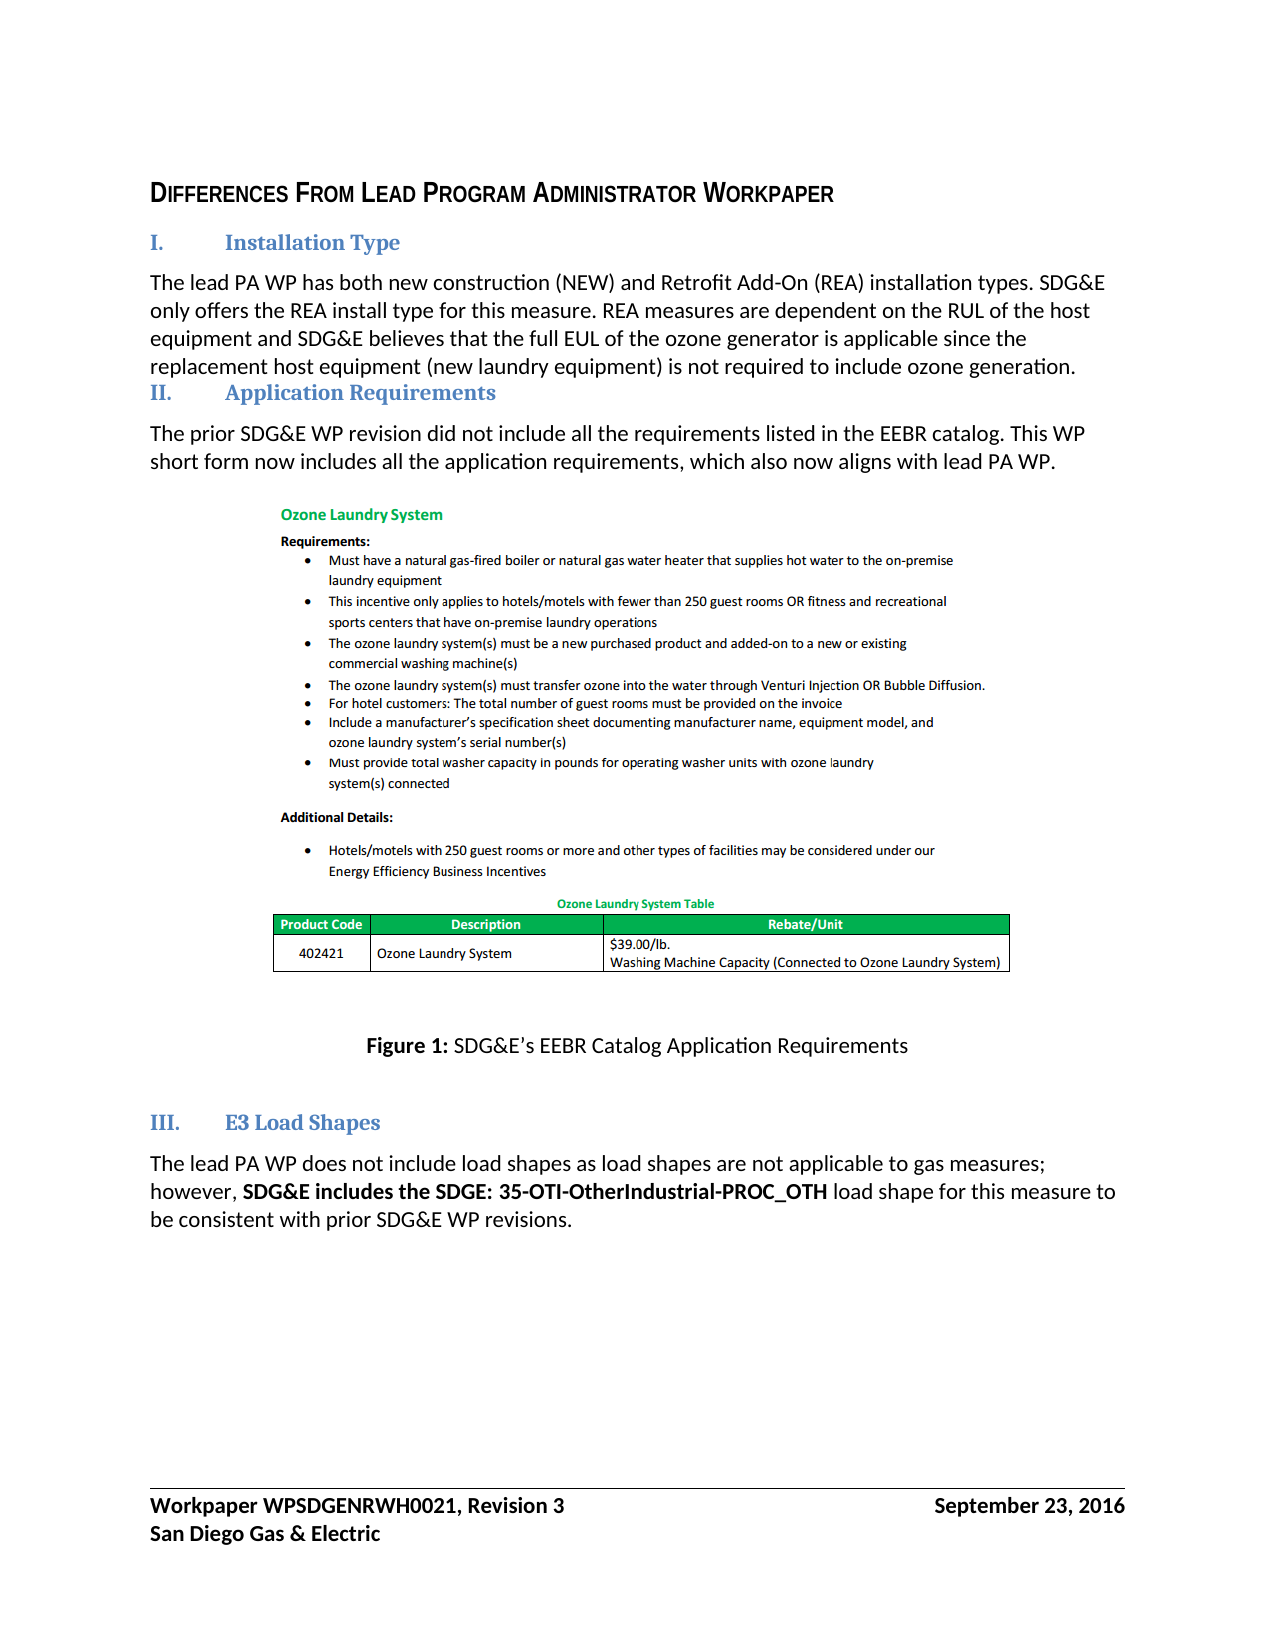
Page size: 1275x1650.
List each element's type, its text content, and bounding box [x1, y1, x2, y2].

subtitle Installation Type [150, 229, 1125, 256]
list Application Requirements [150, 380, 1125, 407]
text The prior SDG&E WP revision did not include all the requirements listed in the EEBR catalog. This WP short form now includes all the application requirements, which also now aligns with lead PA WP. [150, 419, 1125, 475]
text The lead PA WP does not include load shapes as load shapes are not applicable to gas measures; however, SDG&E includes the SDGE: 35-OTI-OtherIndustrial-PROC_OTH load shape for this measure to be consistent with prior SDG&E WP revisions. [150, 1149, 1125, 1233]
picture [250, 501, 1025, 1019]
subtitle Differences From Lead Program Administrator Workpaper [150, 175, 1125, 208]
list E3 Load Shapes [150, 1110, 1125, 1136]
text The lead PA WP has both new construction (NEW) and Retrofit Add-On (REA) installation types. SDG&E only offers the REA install type for this measure. REA measures are dependent on the RUL of the host equipment and SDG&E believes that the full EUL of the ozone generator is applicable since the replacement host equipment (new laundry equipment) is not required to include ozone generation. [150, 268, 1125, 380]
text Figure 1: SDG&E’s EEBR Catalog Application Requirements [150, 1031, 1125, 1059]
